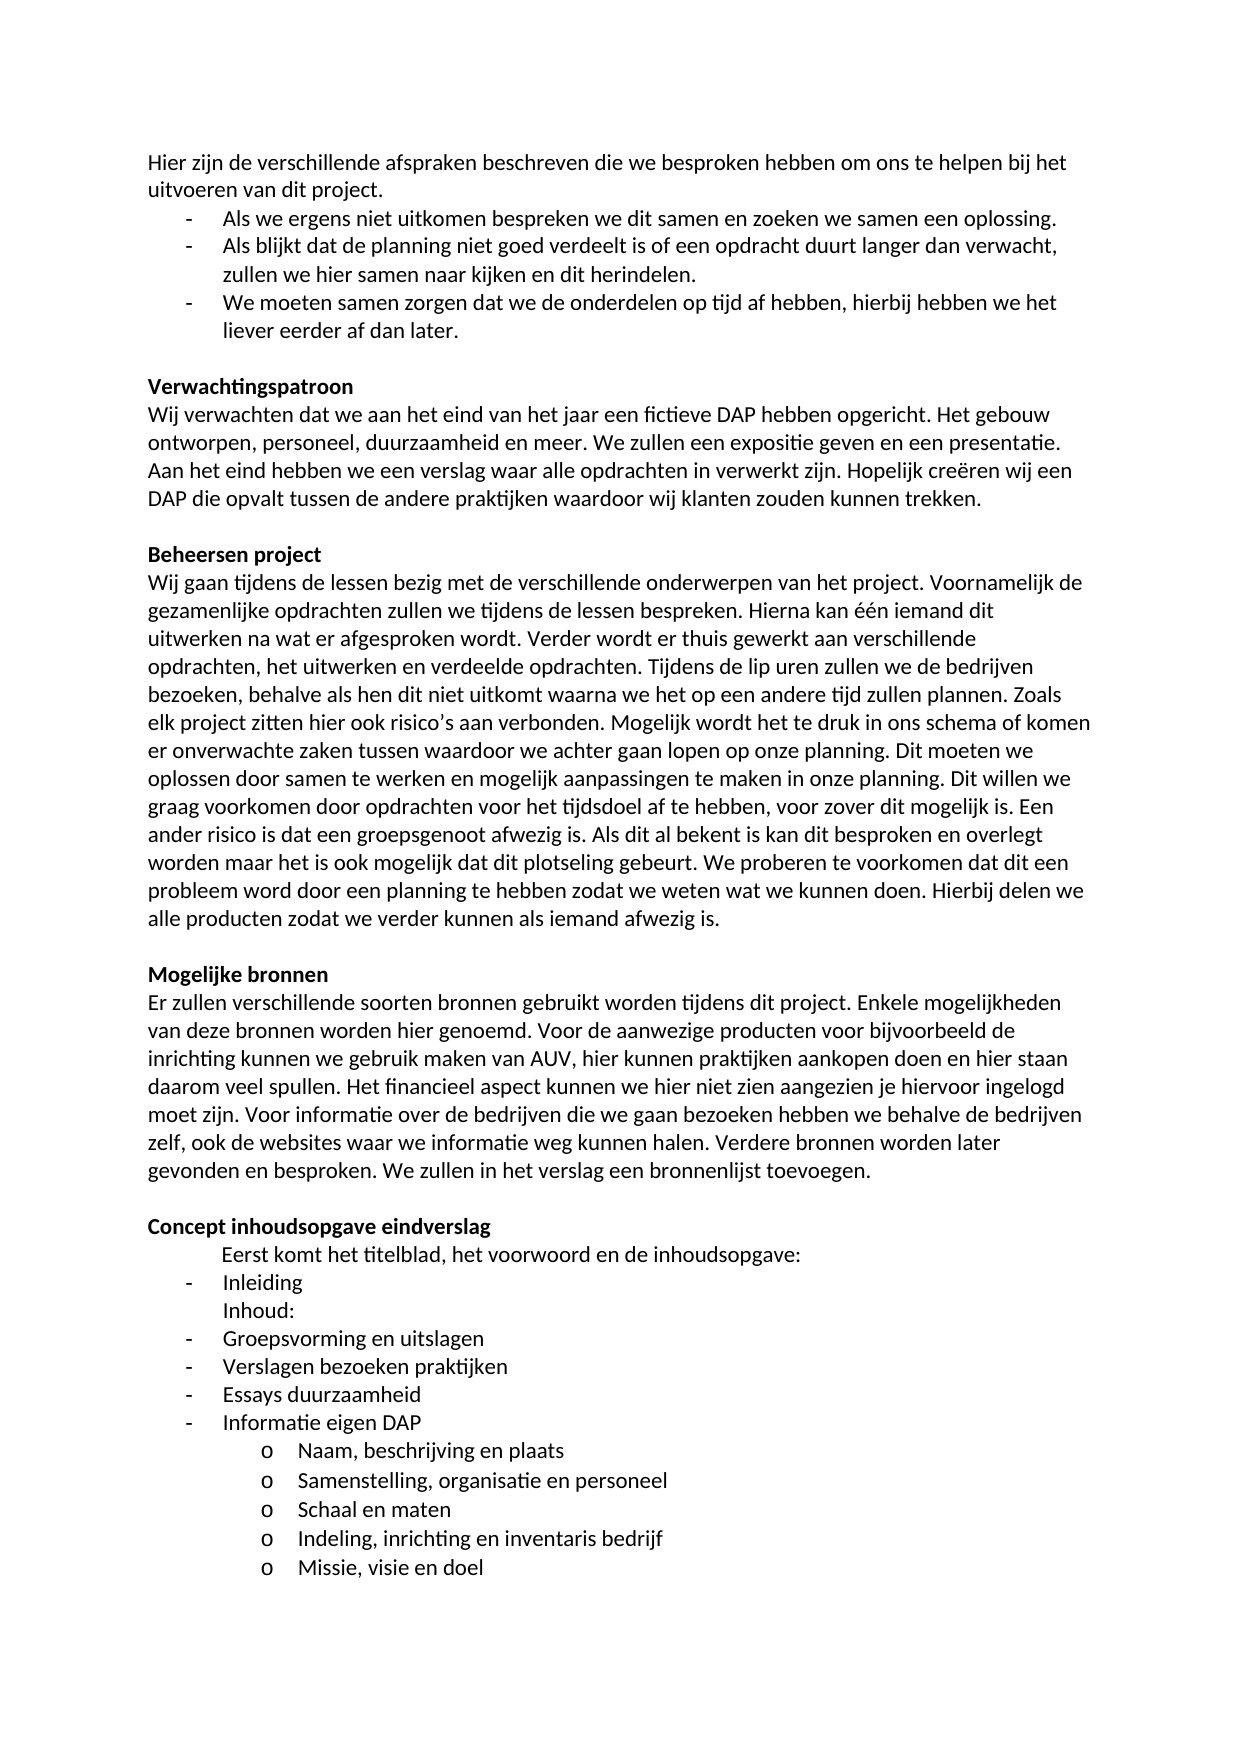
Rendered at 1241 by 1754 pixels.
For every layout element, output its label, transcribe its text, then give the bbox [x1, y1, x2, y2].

text Concept inhoudsopgave eindverslag [148, 1212, 1093, 1240]
text Wij gaan tijdens de lessen bezig met de verschillende onderwerpen van het project. Voornamelijk de gezamenlijke opdrachten zullen we tijdens de lessen bespreken. Hierna kan één iemand dit uitwerken na wat er afgesproken wordt. Verder wordt er thuis gewerkt aan verschillende opdrachten, het uitwerken en verdeelde opdrachten. Tijdens de lip uren zullen we de bedrijven bezoeken, behalve als hen dit niet uitkomt waarna we het op een andere tijd zullen plannen. Zoals elk project zitten hier ook risico’s aan verbonden. Mogelijk wordt het te druk in ons schema of komen er onverwachte zaken tussen waardoor we achter gaan lopen op onze planning. Dit moeten we oplossen door samen te werken en mogelijk aanpassingen te maken in onze planning. Dit willen we graag voorkomen door opdrachten voor het tijdsdoel af te hebben, voor zover dit mogelijk is. Een ander risico is dat een groepsgenoot afwezig is. Als dit al bekent is kan dit besproken en overlegt worden maar het is ook mogelijk dat dit plotseling gebeurt. We proberen te voorkomen dat dit een probleem word door een planning te hebben zodat we weten wat we kunnen doen. Hierbij delen we alle producten zodat we verder kunnen als iemand afwezig is. [148, 568, 1093, 932]
list Als blijkt dat de planning niet goed verdeelt is of een opdracht duurt langer dan verwacht, zullen we hier samen naar kijken en dit herindelen. [185, 232, 1093, 288]
text Mogelijke bronnen [148, 960, 1093, 988]
list Schaal en maten [260, 1495, 1093, 1524]
list Verslagen bezoeken praktijken [185, 1352, 1093, 1381]
list Groepsvorming en uitslagen [185, 1324, 1093, 1352]
list Indeling, inrichting en inventaris bedrijf [260, 1524, 1093, 1553]
list Missie, visie en doel [260, 1553, 1093, 1582]
text Wij verwachten dat we aan het eind van het jaar een fictieve DAP hebben opgericht. Het gebouw ontworpen, personeel, duurzaamheid en meer. We zullen een expositie geven en een presentatie. Aan het eind hebben we een verslag waar alle opdrachten in verwerkt zijn. Hopelijk creëren wij een DAP die opvalt tussen de andere praktijken waardoor wij klanten zouden kunnen trekken. [148, 400, 1093, 512]
text Inhoud: [223, 1296, 1093, 1324]
list Naam, beschrijving en plaats [260, 1437, 1093, 1466]
list Essays duurzaamheid [185, 1381, 1093, 1408]
text Eerst komt het titelblad, het voorwoord en de inhoudsopgave: [148, 1240, 1093, 1268]
list Als we ergens niet uitkomen bespreken we dit samen en zoeken we samen een oplossing. [185, 204, 1093, 232]
list We moeten samen zorgen dat we de onderdelen op tijd af hebben, hierbij hebben we het liever eerder af dan later. [185, 288, 1093, 344]
text Beheersen project [148, 540, 1093, 568]
list Inleiding [185, 1268, 1093, 1296]
text Hier zijn de verschillende afspraken beschreven die we besproken hebben om ons te helpen bij het uitvoeren van dit project. [148, 148, 1093, 204]
list Informatie eigen DAP [185, 1408, 1093, 1437]
list Samenstelling, organisatie en personeel [260, 1466, 1093, 1495]
text Er zullen verschillende soorten bronnen gebruikt worden tijdens dit project. Enkele mogelijkheden van deze bronnen worden hier genoemd. Voor de aanwezige producten voor bijvoorbeeld de inrichting kunnen we gebruik maken van AUV, hier kunnen praktijken aankopen doen en hier staan daarom veel spullen. Het financieel aspect kunnen we hier niet zien aangezien je hiervoor ingelogd moet zijn. Voor informatie over de bedrijven die we gaan bezoeken hebben we behalve de bedrijven zelf, ook de websites waar we informatie weg kunnen halen. Verdere bronnen worden later gevonden en besproken. We zullen in het verslag een bronnenlijst toevoegen. [148, 988, 1093, 1184]
text Verwachtingspatroon [148, 372, 1093, 400]
